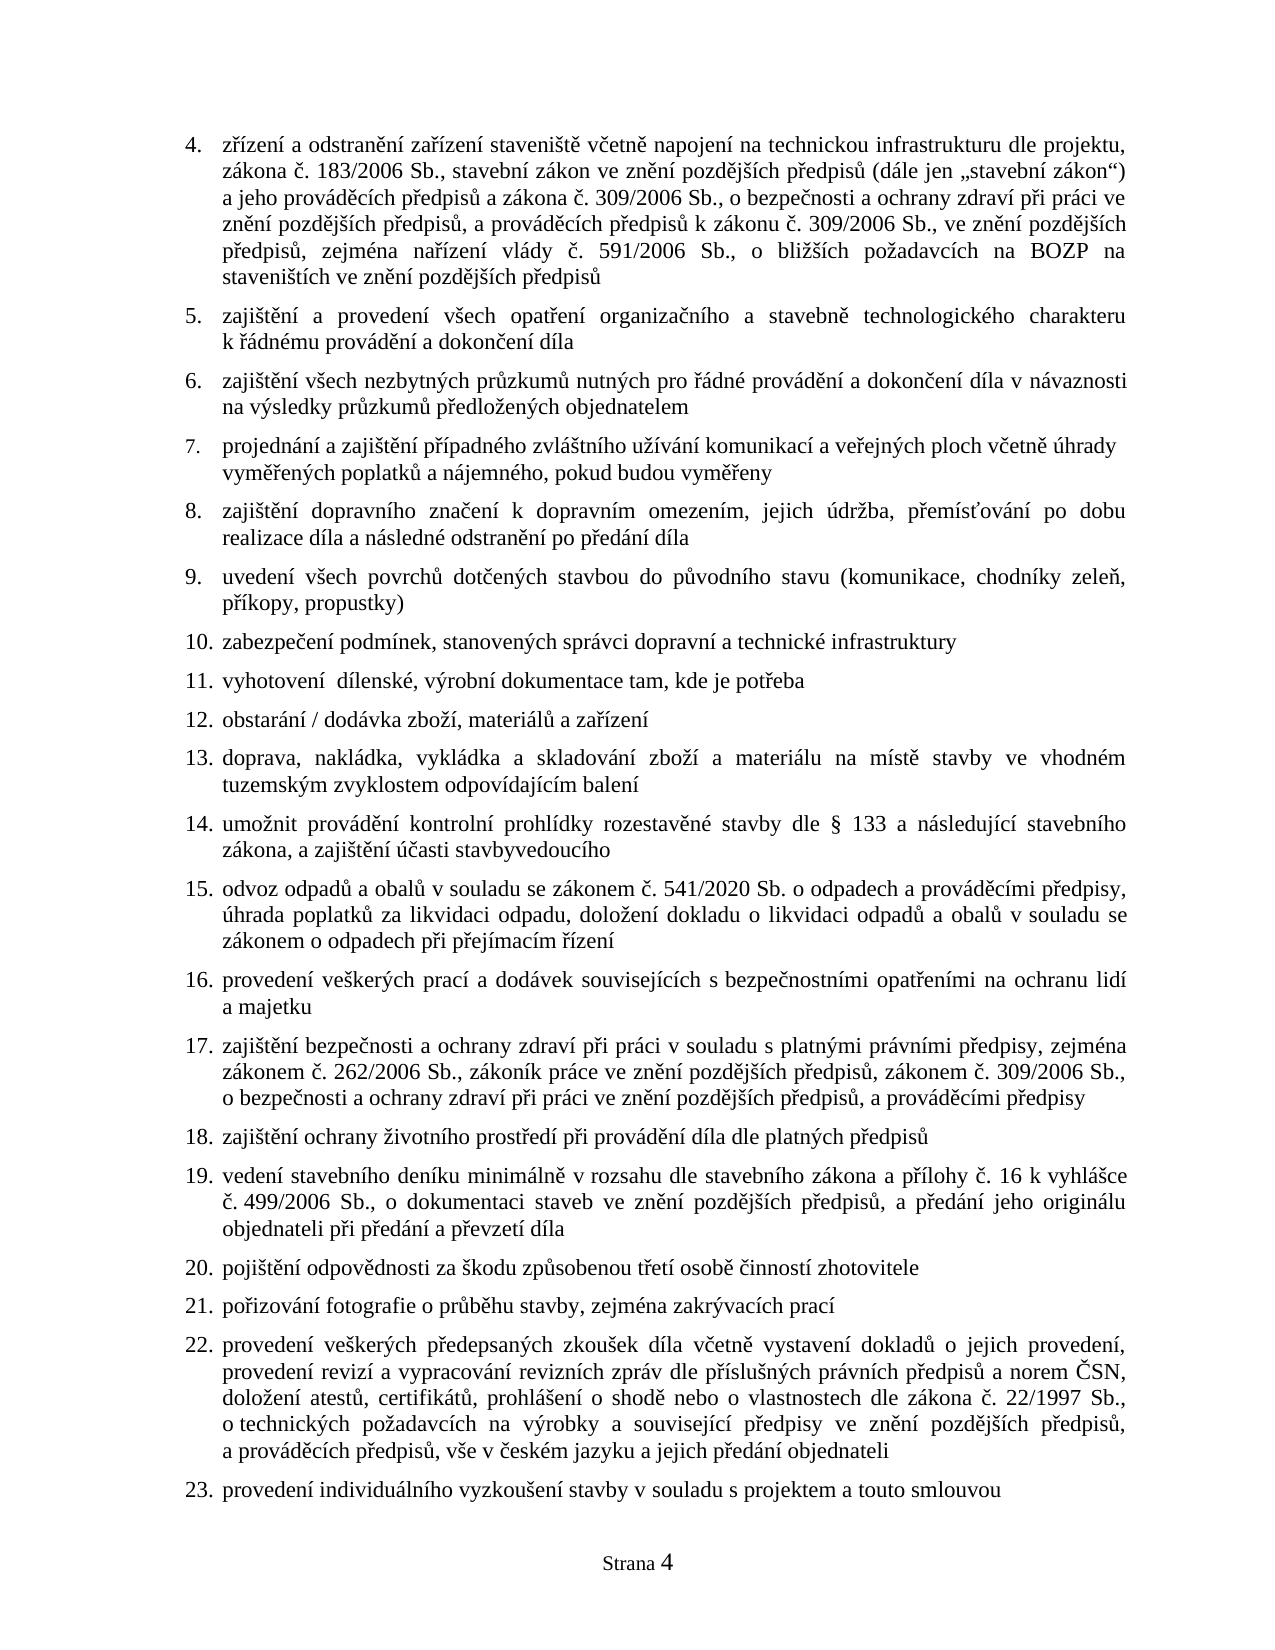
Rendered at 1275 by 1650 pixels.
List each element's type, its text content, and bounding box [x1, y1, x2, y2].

list obstarání / dodávka zboží, materiálů a zařízení [185, 706, 1127, 732]
list uvedení všech povrchů dotčených stavbou do původního stavu (komunikace, chodníky zeleň, příkopy, propustky) [185, 563, 1127, 615]
list provedení individuálního vyzkoušení stavby v souladu s projektem a touto smlouvou [185, 1476, 1127, 1502]
list zajištění všech nezbytných průzkumů nutných pro řádné provádění a dokončení díla v návaznosti na výsledky průzkumů předložených objednatelem [185, 367, 1127, 420]
list pořizování fotografie o průběhu stavby, zejména zakrývacích prací [185, 1292, 1127, 1319]
list provedení veškerých předepsaných zkoušek díla včetně vystavení dokladů o jejich provedení, provedení revizí a vypracování revizních zpráv dle příslušných právních předpisů a norem ČSN, doložení atestů, certifikátů, prohlášení o shodě nebo o vlastnostech dle zákona č. 22/1997 Sb., o technických požadavcích na výrobky a související předpisy ve znění pozdějších předpisů, a prováděcích předpisů, vše v českém jazyku a jejich předání objednateli [185, 1331, 1127, 1463]
list zajištění a provedení všech opatření organizačního a stavebně technologického charakteru k řádnému provádění a dokončení díla [185, 302, 1127, 354]
list pojištění odpovědnosti za škodu způsobenou třetí osobě činností zhotovitele [185, 1254, 1127, 1280]
list odvoz odpadů a obalů v souladu se zákonem č. 541/2020 Sb. o odpadech a prováděcími předpisy, úhrada poplatků za likvidaci odpadu, doložení dokladu o likvidaci odpadů a obalů v souladu se zákonem o odpadech při přejímacím řízení [185, 875, 1127, 954]
list zabezpečení podmínek, stanovených správci dopravní a technické infrastruktury [185, 628, 1127, 654]
list umožnit provádění kontrolní prohlídky rozestavěné stavby dle § 133 a následující stavebního zákona, a zajištění účasti stavbyvedoucího [185, 810, 1127, 862]
list provedení veškerých prací a dodávek souvisejících s bezpečnostními opatřeními na ochranu lidí a majetku [185, 966, 1127, 1019]
list zřízení a odstranění zařízení staveniště včetně napojení na technickou infrastrukturu dle projektu, zákona č. 183/2006 Sb., stavební zákon ve znění pozdějších předpisů (dále jen „stavební zákon“) a jeho prováděcích předpisů a zákona č. 309/2006 Sb., o bezpečnosti a ochrany zdraví při práci ve znění pozdějších předpisů, a prováděcích předpisů k zákonu č. 309/2006 Sb., ve znění pozdějších předpisů, zejména nařízení vlády č. 591/2006 Sb., o bližších požadavcích na BOZP na staveništích ve znění pozdějších předpisů [185, 131, 1127, 289]
list zajištění ochrany životního prostředí při provádění díla dle platných předpisů [185, 1123, 1127, 1149]
list doprava, nakládka, vykládka a skladování zboží a materiálu na místě stavby ve vhodném tuzemským zvyklostem odpovídajícím balení [185, 744, 1127, 797]
list vyhotovení dílenské, výrobní dokumentace tam, kde je potřeba [185, 667, 1127, 693]
list projednání a zajištění případného zvláštního užívání komunikací a veřejných ploch včetně úhrady vyměřených poplatků a nájemného, pokud budou vyměřeny [185, 432, 1127, 485]
list vedení stavebního deníku minimálně v rozsahu dle stavebního zákona a přílohy č. 16 k vyhlášce č. 499/2006 Sb., o dokumentaci staveb ve znění pozdějších předpisů, a předání jeho originálu objednateli při předání a převzetí díla [185, 1162, 1127, 1241]
list zajištění bezpečnosti a ochrany zdraví při práci v souladu s platnými právními předpisy, zejména zákonem č. 262/2006 Sb., zákoník práce ve znění pozdějších předpisů, zákonem č. 309/2006 Sb., o bezpečnosti a ochrany zdraví při práci ve znění pozdějších předpisů, a prováděcími předpisy [185, 1032, 1127, 1111]
list zajištění dopravního značení k dopravním omezením, jejich údržba, přemísťování po dobu realizace díla a následné odstranění po předání díla [185, 497, 1127, 550]
